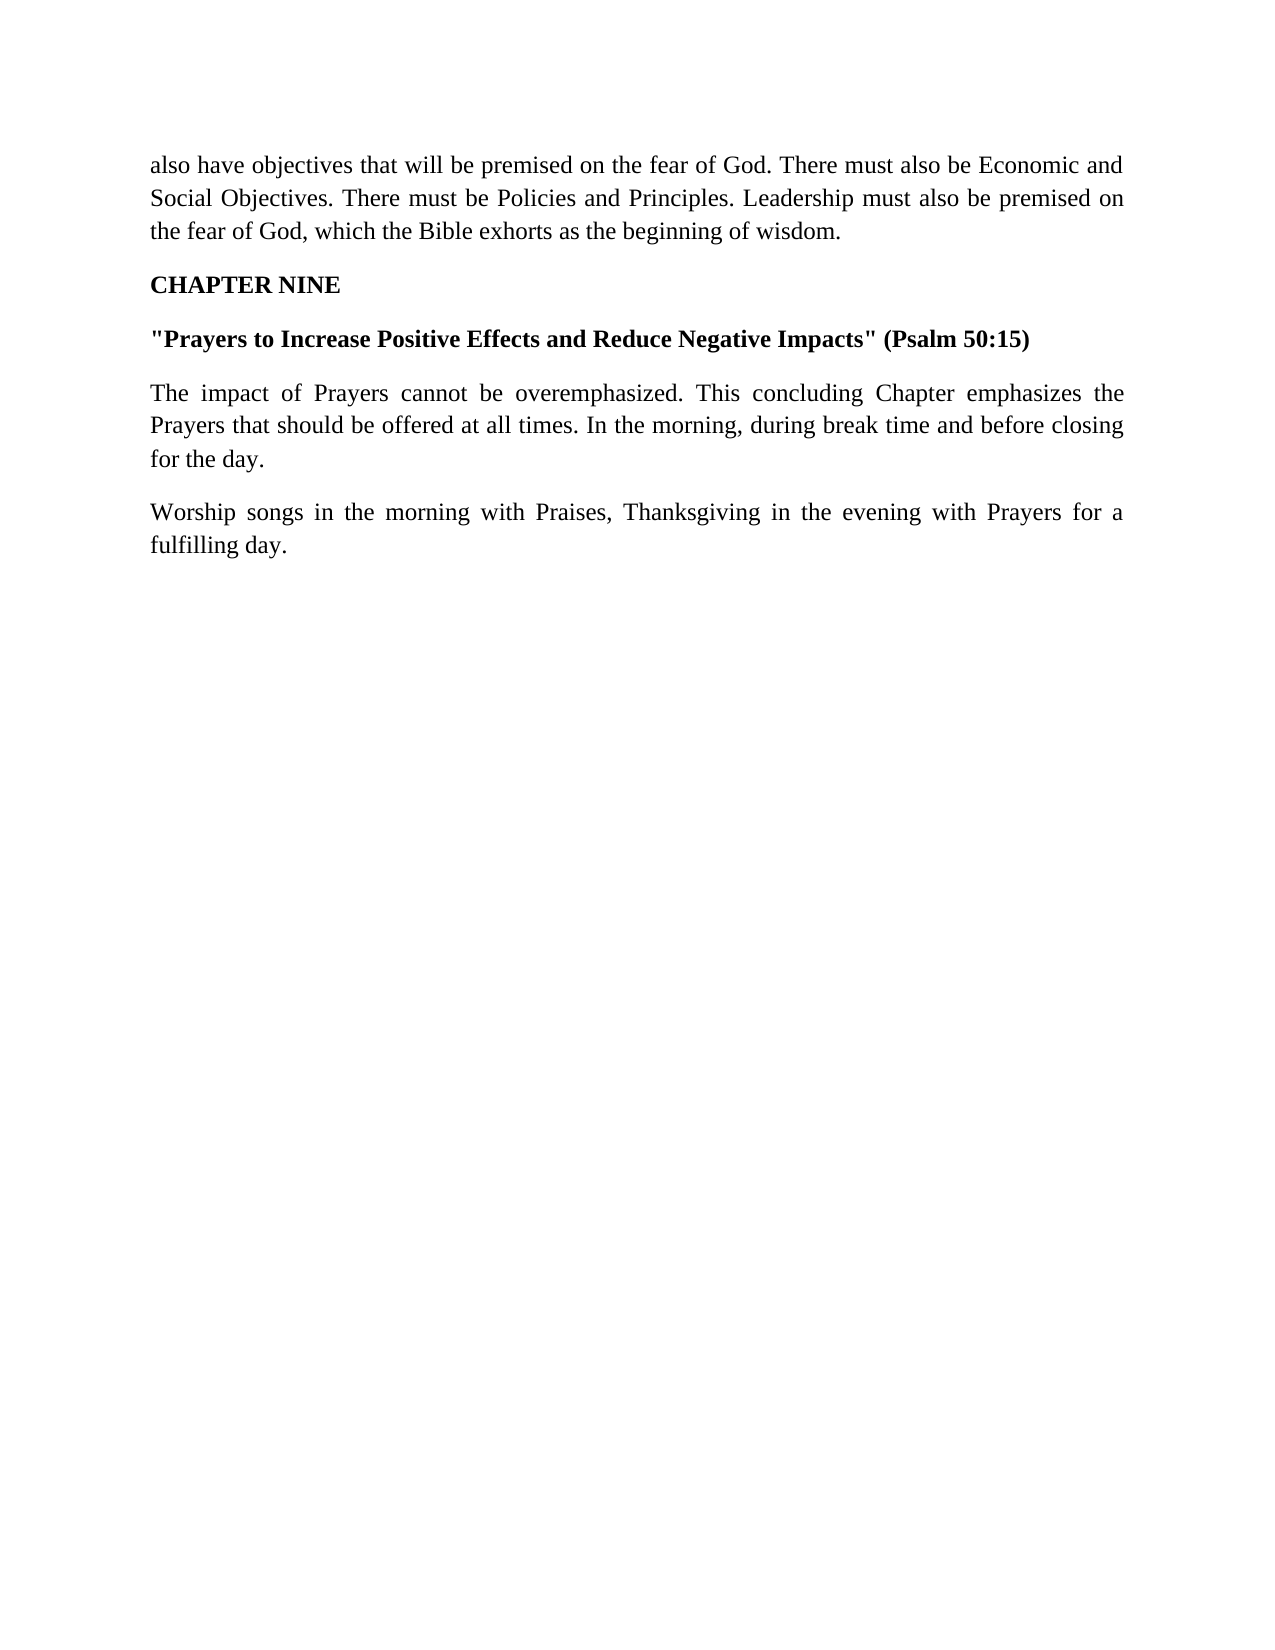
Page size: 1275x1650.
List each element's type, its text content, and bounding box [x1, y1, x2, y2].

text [150, 150, 1125, 245]
text The impact of Prayers cannot be overemphasized. This concluding Chapter emphasizes the Prayers that should be offered at all times. In the morning, during break time and before closing for the day. [150, 378, 1125, 472]
text "Prayers to Increase Positive Effects and Reduce Negative Impacts" (Psalm 50:15) [150, 324, 1125, 352]
text CHAPTER NINE [150, 270, 1125, 299]
text Worship songs in the morning with Praises, Thanksgiving in the evening with Prayers for a fulfilling day. [150, 497, 1125, 559]
